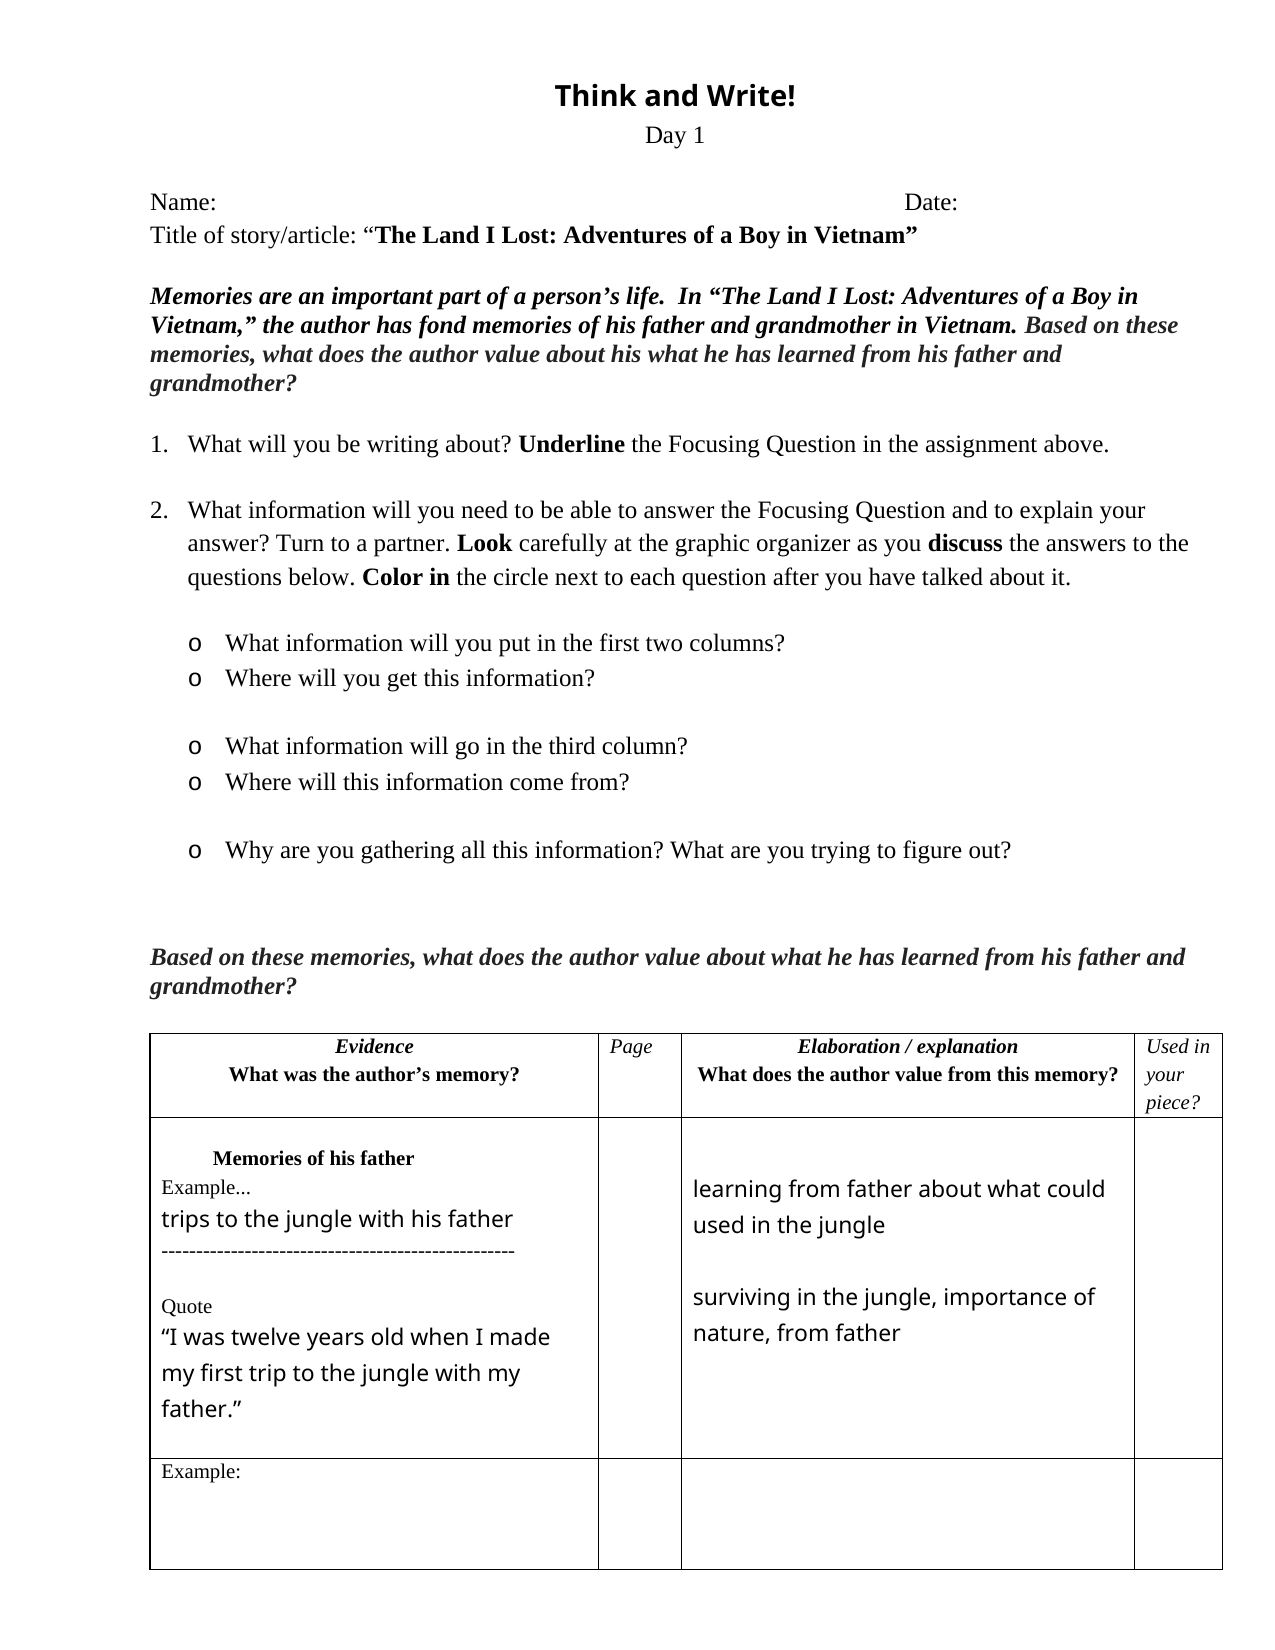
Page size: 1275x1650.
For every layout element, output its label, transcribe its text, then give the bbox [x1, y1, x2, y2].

table_cell [599, 1118, 681, 1458]
text Think and Write! [150, 75, 1200, 115]
text Title of story/article: “The Land I Lost: Adventures of a Boy in Vietnam” [150, 220, 1200, 248]
list What information will go in the third column? [187, 731, 1200, 762]
table_header Elaboration / explanation What does the author value from this memory? [682, 1034, 1134, 1117]
text Memories are an important part of a person’s life. In “The Land I Lost: Adventures of a Boy in Vietnam,” the author has fond memories of his father and grandmother in Vietnam. Based on these memories, what does the author value about his what he has learned from his father and grandmother? [150, 281, 1200, 396]
list What information will you put in the first two columns? [187, 628, 1200, 658]
table_cell [1135, 1459, 1222, 1569]
text Based on these memories, what does the author value about what he has learned from his father and grandmother? [297, 942, 1200, 1000]
table_cell [1135, 1118, 1222, 1458]
table_cell Memories of his father Example... trips to the jungle with his father --------------------------------------------------- Quote “I was twelve years old when I made my first trip to the jungle with my father.” [151, 1118, 598, 1458]
table_header Evidence What was the author’s memory? [151, 1034, 598, 1117]
table_cell [599, 1459, 681, 1569]
list Where will you get this information? [187, 663, 1200, 694]
list What will you be writing about? Underline the Focusing Question in the assignment above. [150, 429, 1200, 458]
table_cell learning from father about what could used in the jungle surviving in the jungle, importance of nature, from father [682, 1118, 1134, 1458]
list Where will this information come from? [187, 767, 1200, 798]
list Why are you gathering all this information? What are you trying to figure out? [187, 835, 1200, 866]
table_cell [151, 1459, 598, 1569]
table_cell [682, 1459, 1134, 1569]
text Day 1 [150, 121, 1200, 149]
table_header Page [599, 1034, 681, 1117]
table_header Used in your piece? [1135, 1034, 1222, 1117]
list What information will you need to be able to answer the Focusing Question and to explain your answer? Turn to a partner. Look carefully at the graphic organizer as you discuss the answers to the questions below. Color in the circle next to each question after you have talked about it. [150, 496, 1200, 590]
text Name: Date: [150, 187, 1200, 215]
